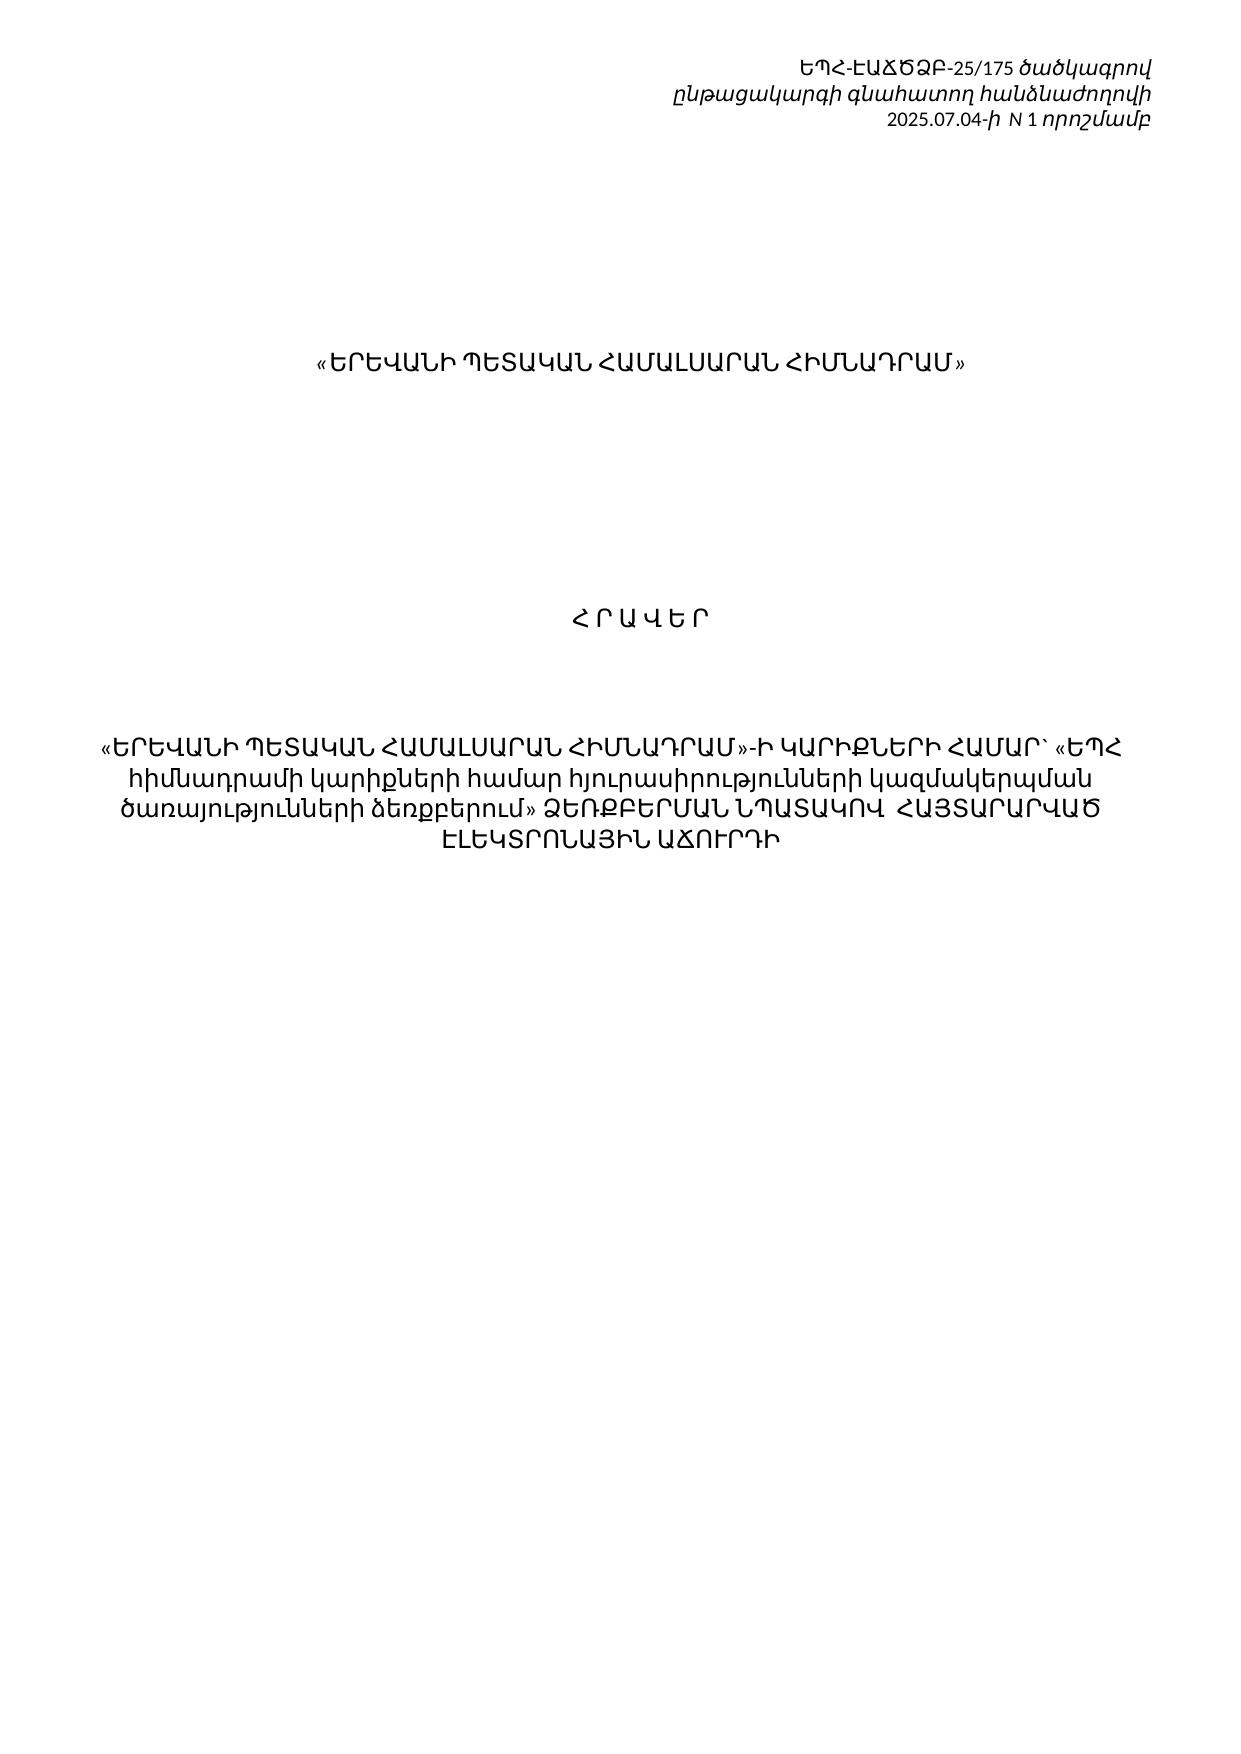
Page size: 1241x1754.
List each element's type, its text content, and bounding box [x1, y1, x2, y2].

text «ԵՐԵՎԱՆԻ ՊԵՏԱԿԱՆ ՀԱՄԱԼՍԱՐԱՆ ՀԻՄՆԱԴՐԱՄ»-Ի ԿԱՐԻՔՆԵՐԻ ՀԱՄԱՐ` «ԵՊՀ հիմնադրամի կարիքների համար հյուրասիրությունների կազմակերպման ծառայությունների ձեռքբերում» ՁԵՌՔԲԵՐՄԱՆ ՆՊԱՏԱԿՈՎ ՀԱՅՏԱՐԱՐՎԱԾ ԷԼԵԿՏՐՈՆԱՅԻՆ ԱՃՈՒՐԴԻ [69, 732, 1152, 854]
text ընթացակարգի գնահատող հանձնաժողովի [69, 81, 1152, 106]
text Հ Ր Ա Վ Ե Ր [69, 603, 1152, 634]
text 2025.07.04 -ի N 1 որոշմամբ [69, 106, 1152, 132]
text « ԵՐԵՎԱՆԻ ՊԵՏԱԿԱՆ ՀԱՄԱԼՍԱՐԱՆ ՀԻՄՆԱԴՐԱՄ» [69, 347, 1152, 377]
text ԵՊՀ-ԷԱՃԾՁԲ-25/175 ծածկագրով [69, 56, 1152, 81]
